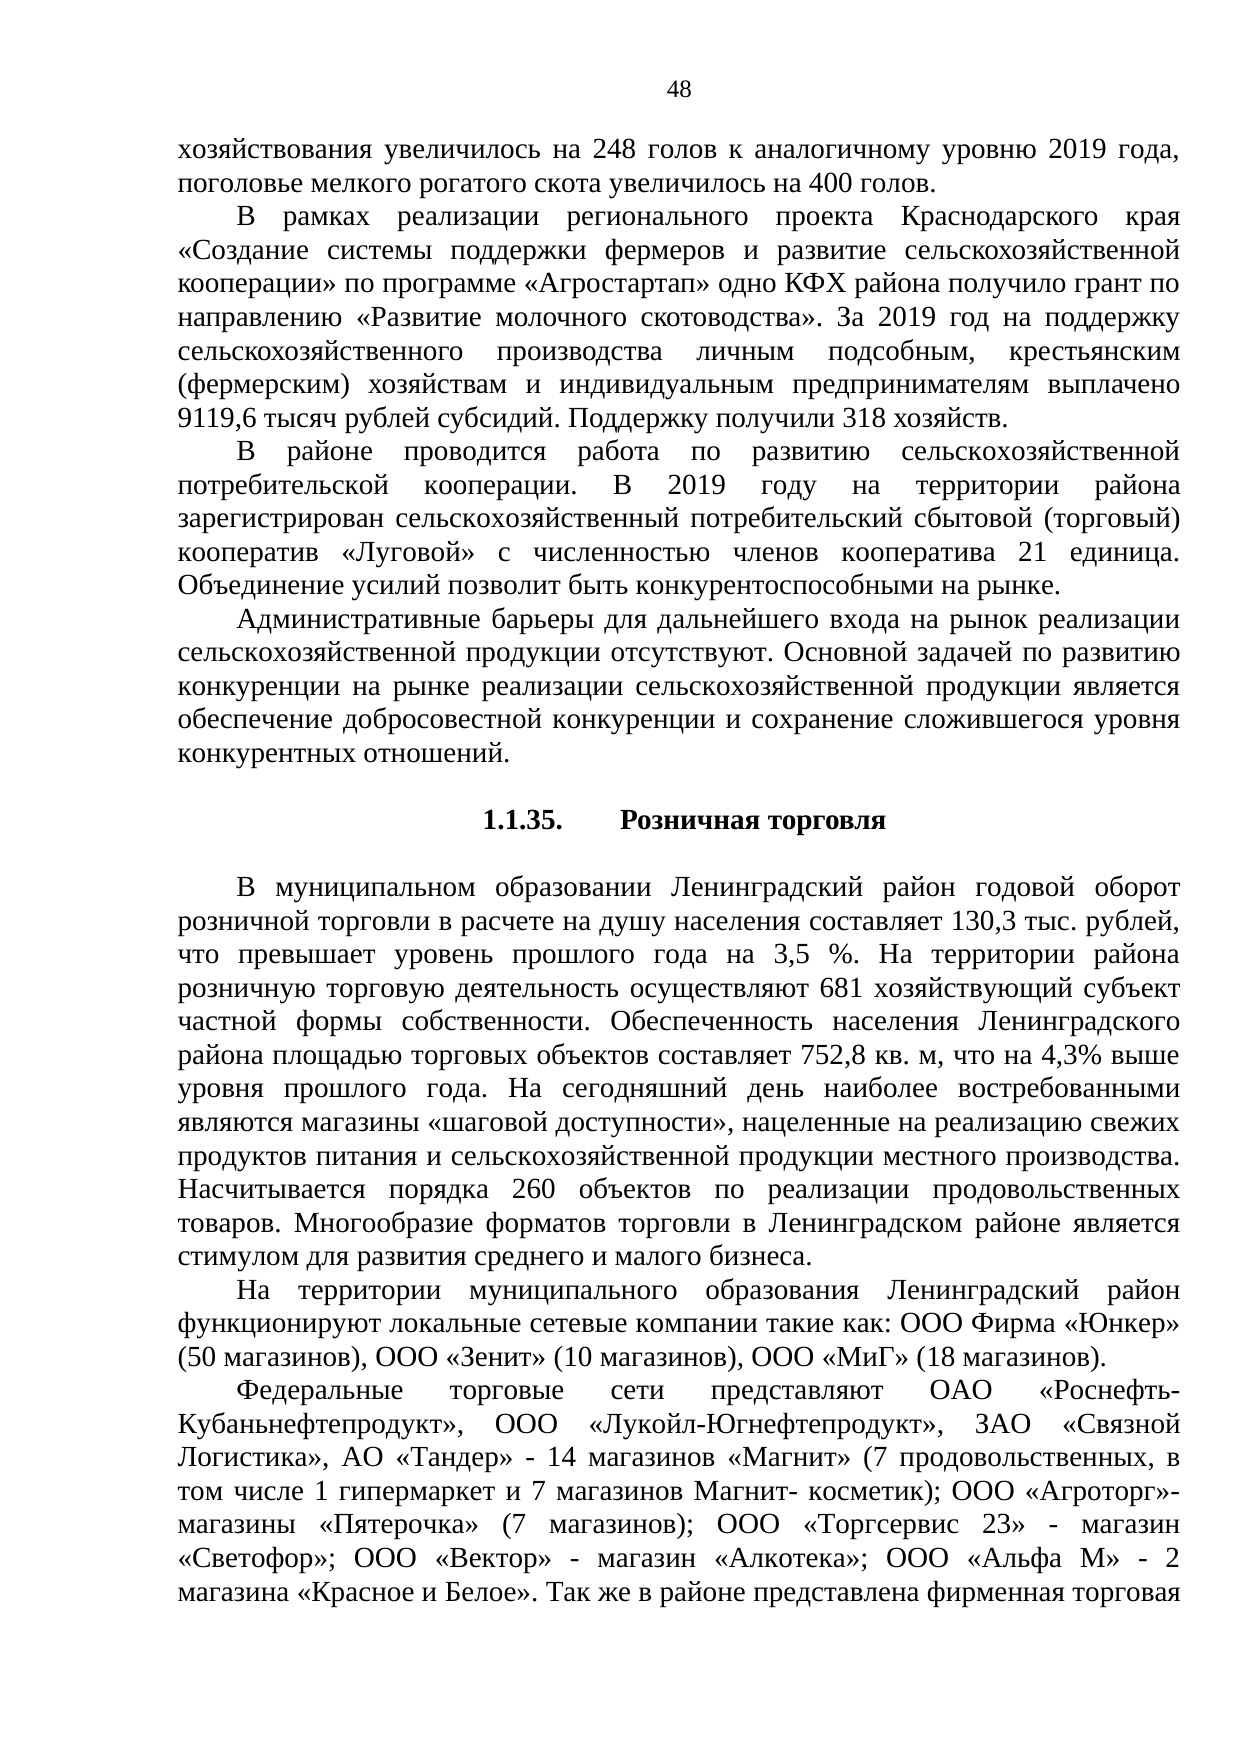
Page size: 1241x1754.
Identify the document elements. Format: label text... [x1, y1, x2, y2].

text На территории муниципального образования Ленинградский район функционируют локальные сетевые компании такие как: ООО Фирма «Юнкер» (50 магазинов), ООО «Зенит» (10 магазинов), ООО «МиГ» (18 магазинов). [177, 1272, 1181, 1372]
text В районе проводится работа по развитию сельскохозяйственной потребительской кооперации. В 2019 году на территории района зарегистрирован сельскохозяйственный потребительский сбытовой (торговый) кооператив «Луговой» с численностью членов кооператива 21 единица. Объединение усилий позволит быть конкурентоспособными на рынке. [177, 433, 1181, 601]
text В муниципальном образовании Ленинградский район годовой оборот розничной торговли в расчете на душу населения составляет 130,3 тыс. рублей, что превышает уровень прошлого года на 3,5 %. На территории района розничную торговую деятельность осуществляют 681 хозяйствующий субъект частной формы собственности. Обеспеченность населения Ленинградского района площадью торговых объектов составляет 752,8 кв. м, что на 4,3% выше уровня прошлого года. На сегодняшний день наиболее востребованными являются магазины «шаговой доступности», нацеленные на реализацию свежих продуктов питания и сельскохозяйственной продукции местного производства. Насчитывается порядка 260 объектов по реализации продовольственных товаров. Многообразие форматов торговли в Ленинградском районе является стимулом для развития среднего и малого бизнеса. [177, 869, 1181, 1272]
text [177, 1372, 1181, 1607]
list Розничная торговля [187, 802, 1181, 836]
text В рамках реализации регионального проекта Краснодарского края «Создание системы поддержки фермеров и развитие сельскохозяйственной кооперации» по программе «Агростартап» одно КФХ района получило грант по направлению «Развитие молочного скотоводства». За 2019 год на поддержку сельскохозяйственного производства личным подсобным, крестьянским (фермерским) хозяйствам и индивидуальным предпринимателям выплачено 9119,6 тысяч рублей субсидий. Поддержку получили 318 хозяйств. [177, 198, 1181, 433]
text Административные барьеры для дальнейшего входа на рынок реализации сельскохозяйственной продукции отсутствуют. Основной задачей по развитию конкуренции на рынке реализации сельскохозяйственной продукции является обеспечение добросовестной конкуренции и сохранение сложившегося уровня конкурентных отношений. [177, 601, 1181, 769]
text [177, 131, 1181, 198]
